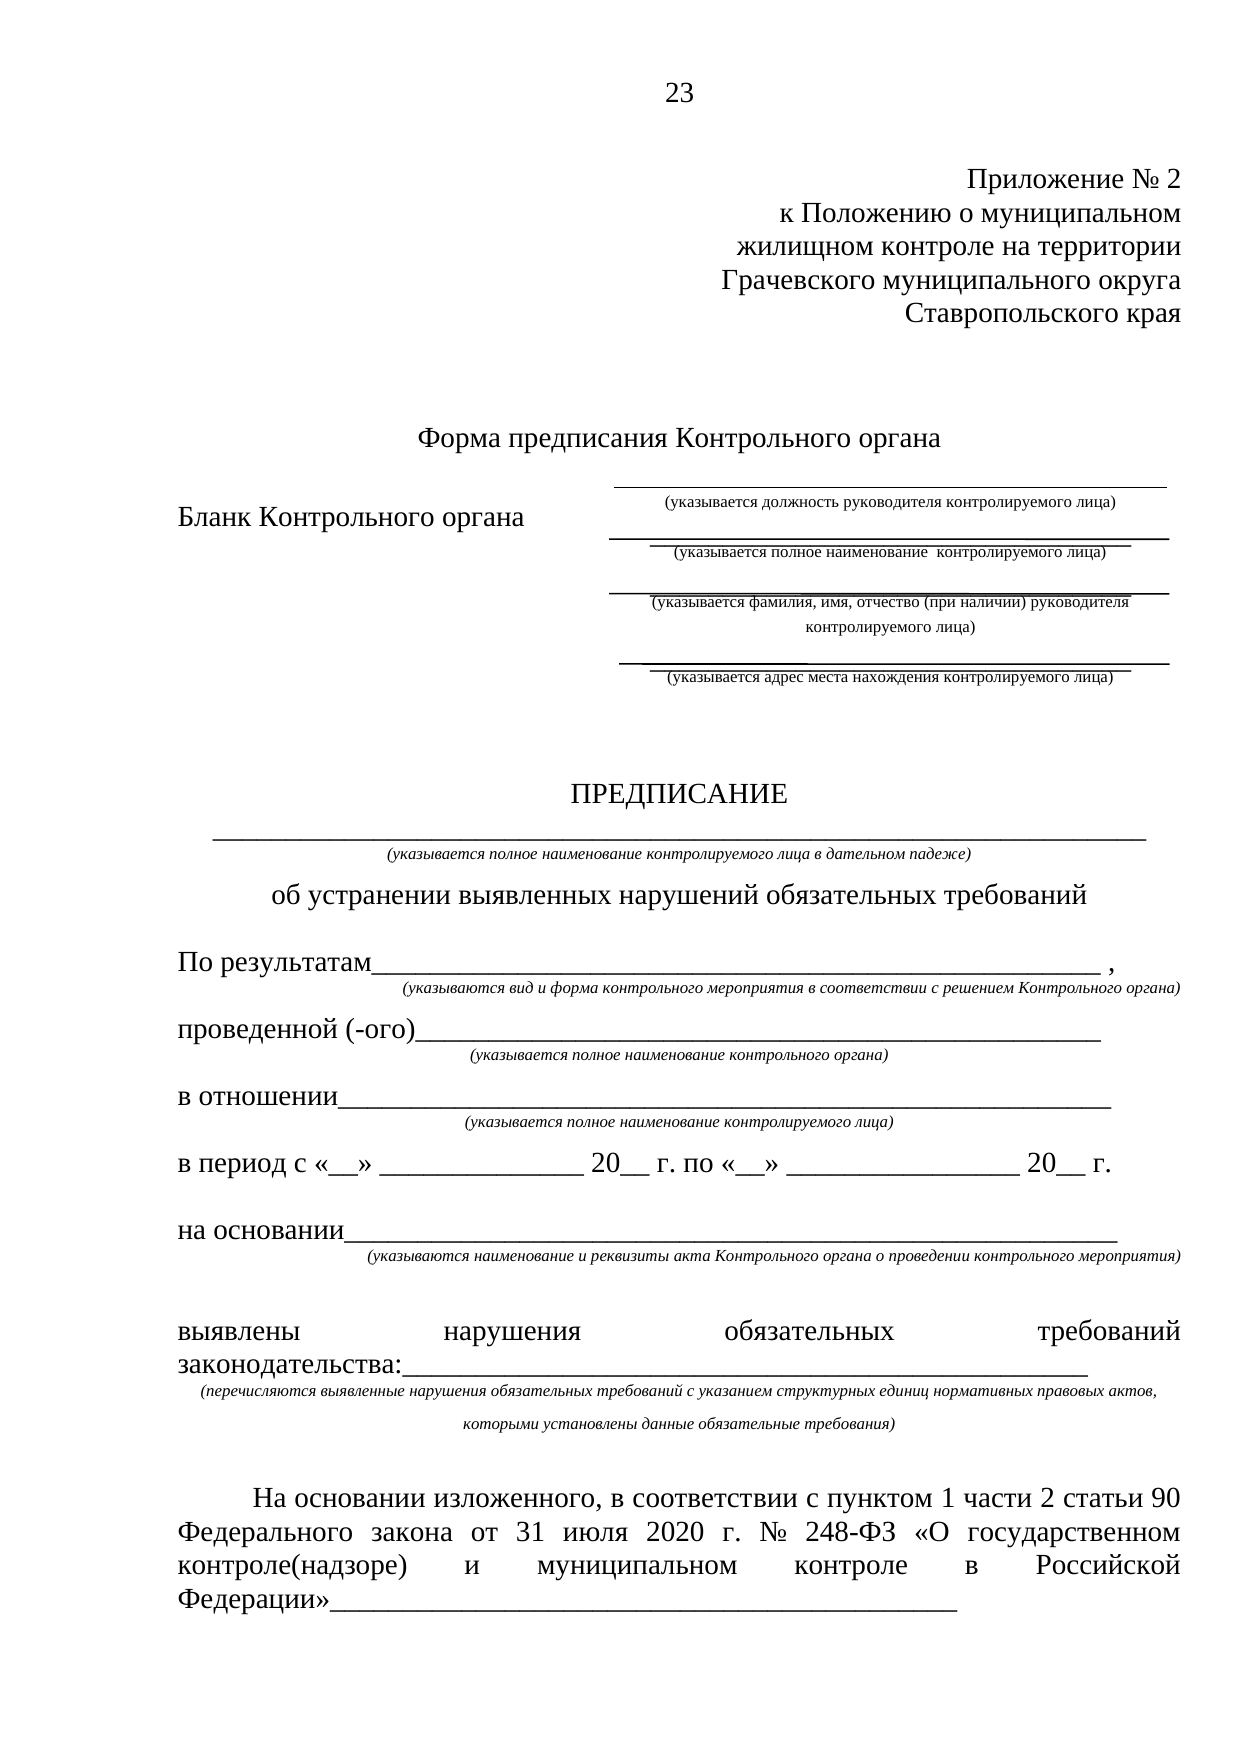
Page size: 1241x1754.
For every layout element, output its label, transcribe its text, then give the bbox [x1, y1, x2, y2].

text По результатам__________________________________________________ , [177, 944, 1181, 978]
text (указывается полное наименование контрольного органа) [177, 1045, 1181, 1078]
text (перечисляются выявленные нарушения обязательных требований с указанием структурных единиц нормативных правовых актов, которыми установлены данные обязательные требования) [177, 1380, 1181, 1447]
text выявлены нарушения обязательных требований законодательства:_______________________________________________ [177, 1313, 1181, 1380]
text об устранении выявленных нарушений обязательных требований [177, 877, 1181, 911]
text в период с «__» ______________ 20__ г. по «__» ________________ 20__ г. [177, 1145, 1181, 1179]
text (указывается полное наименование контролируемого лица) [177, 1112, 1181, 1145]
text Приложение № 2 [177, 161, 1181, 195]
table_header (указывается должность руководителя контролируемого лица) _________________________________ (указывается полное наименование контролируемого лица) _________________________________ (указывается фамилия, имя, отчество (при наличии) руководителя контролируемого лица) _________________________________ (указывается адрес места нахождения контролируемого лица) [614, 595, 1167, 709]
table_header (указывается должность руководителя контролируемого лица) _________________________________ (указывается полное наименование контролируемого лица) _________________________________ (указывается фамилия, имя, отчество (при наличии) руководителя контролируемого лица) _________________________________ (указывается адрес места нахождения контролируемого лица) [614, 540, 1167, 593]
text к Положению о муниципальном [177, 195, 1181, 228]
table_header Бланк Контрольного органа [171, 487, 614, 709]
table_header (указывается должность руководителя контролируемого лица) _________________________________ (указывается полное наименование контролируемого лица) _________________________________ (указывается фамилия, имя, отчество (при наличии) руководителя контролируемого лица) _________________________________ (указывается адрес места нахождения контролируемого лица) [614, 488, 1167, 538]
text Грачевского муниципального округа [177, 262, 1181, 295]
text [177, 1480, 1181, 1614]
text Форма предписания Контрольного органа [177, 420, 1181, 453]
text (указывается полное наименование контролируемого лица в дательном падеже) [177, 843, 1181, 877]
text Ставропольского края [177, 295, 1181, 329]
text (указываются наименование и реквизиты акта Контрольного органа о проведении контрольного мероприятия) [177, 1246, 1181, 1279]
text в отношении_____________________________________________________ [177, 1078, 1181, 1112]
text ПРЕДПИСАНИЕ [177, 776, 1181, 810]
text жилищном контроле на территории [177, 228, 1181, 262]
text (указываются вид и форма контрольного мероприятия в соответствии с решением Контрольного органа) [177, 978, 1181, 1011]
text ________________________________________________________________ [177, 810, 1181, 843]
text проведенной (-ого)_______________________________________________ [177, 1011, 1181, 1045]
text на основании_____________________________________________________ [177, 1212, 1181, 1246]
